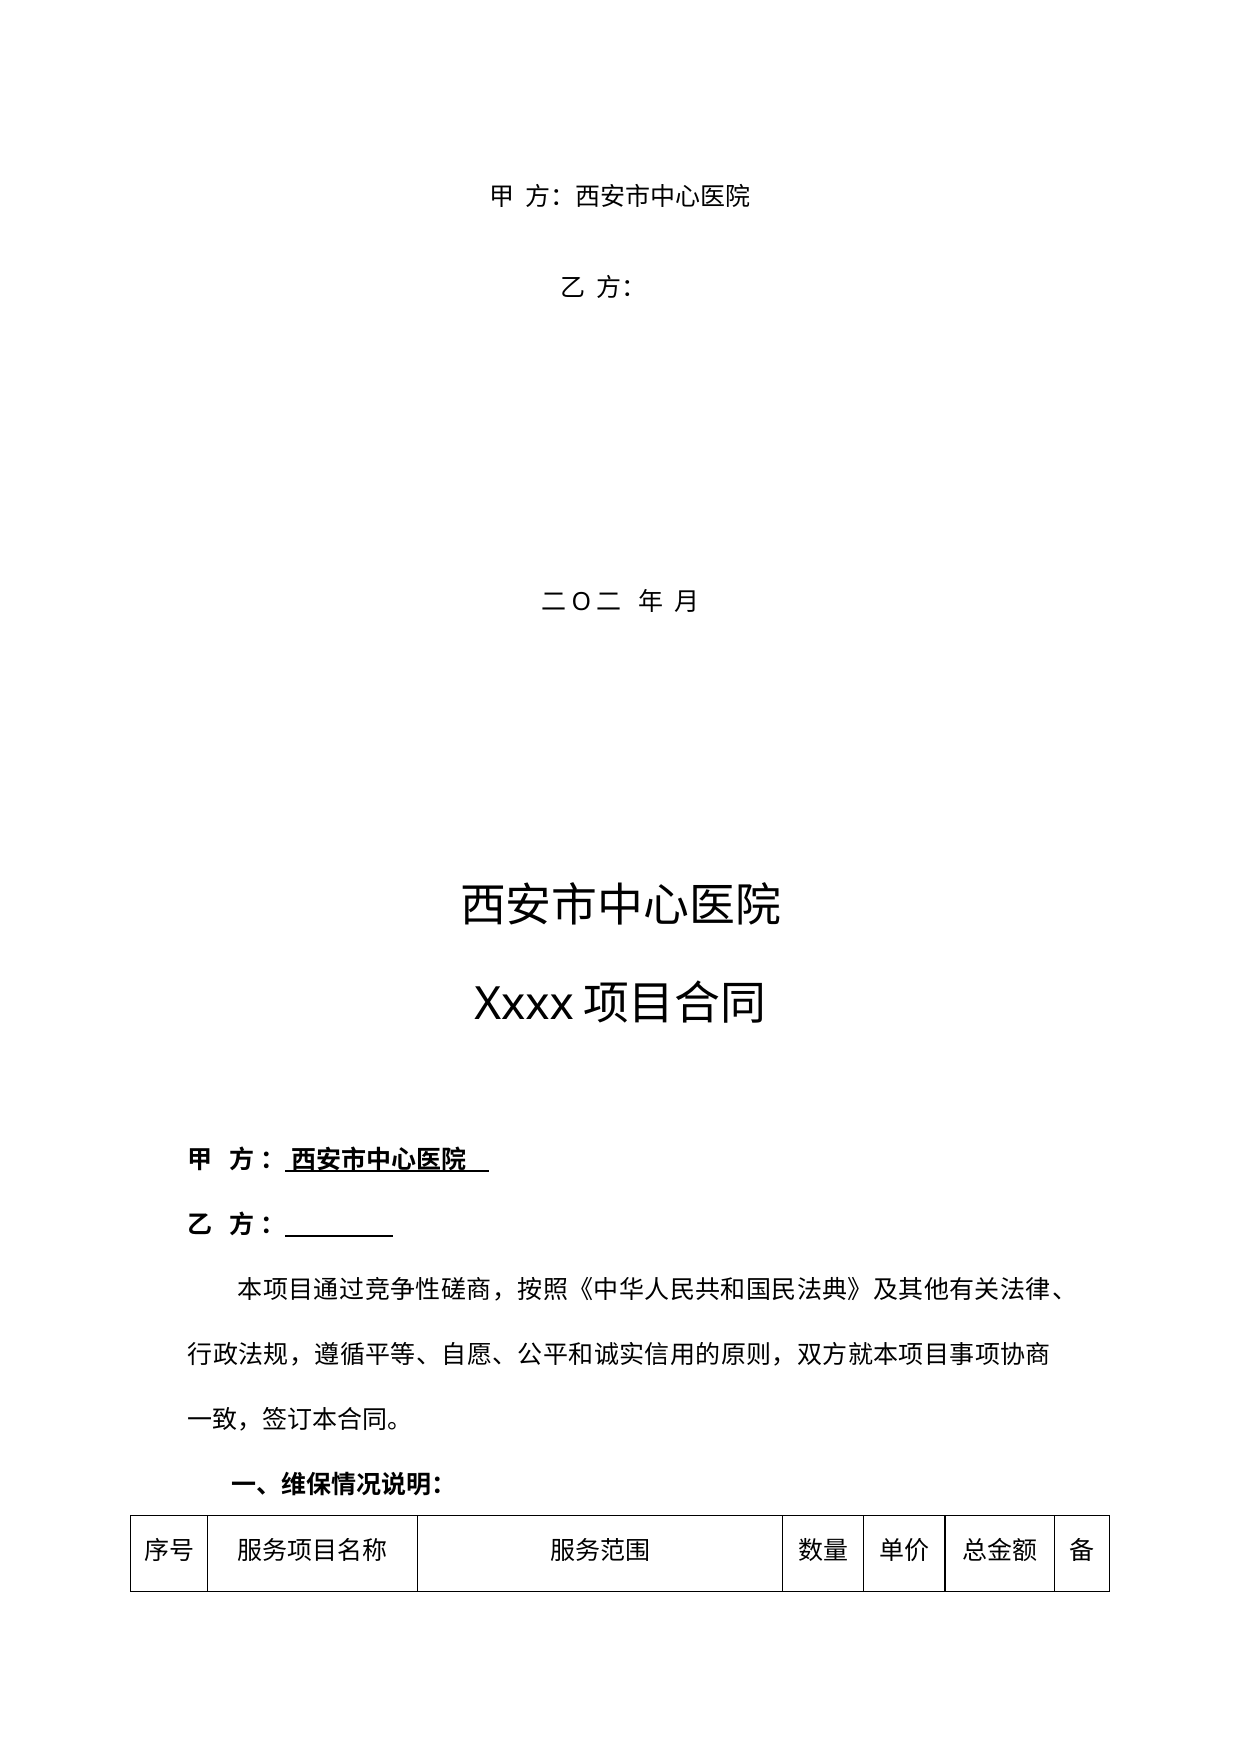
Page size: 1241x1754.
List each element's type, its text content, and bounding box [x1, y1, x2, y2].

table_header 总金额 （元） [946, 1516, 1054, 1591]
text 乙 方 ： [187, 1190, 1053, 1255]
table_header 序号 [131, 1516, 207, 1591]
table_header 服务项目名称 [208, 1516, 417, 1591]
table_header 单价 [864, 1516, 944, 1591]
table_header 备注 [1055, 1516, 1109, 1591]
text 西安市中心医院 [187, 853, 1053, 951]
text 二O二 年 月 [187, 567, 1053, 632]
list 一、维保情况说明： [231, 1450, 1053, 1515]
text 本项目通过竞争性磋商，按照《中华人民共和国民法典》及其他有关法律、行政法规，遵循平等、自愿、公平和诚实信用的原则，双方就本项目事项协商一致，签订本合同。 [187, 1255, 1053, 1450]
text Xxxx项目合同 [187, 951, 1053, 1048]
table_header 数量 [783, 1516, 863, 1591]
text 乙 方： [187, 253, 1046, 318]
table_header 服务范围 [418, 1516, 782, 1591]
text 甲 方：西安市中心医院 [187, 162, 1046, 227]
text 甲 方 ： 西安市中心医院 [187, 1125, 1053, 1190]
